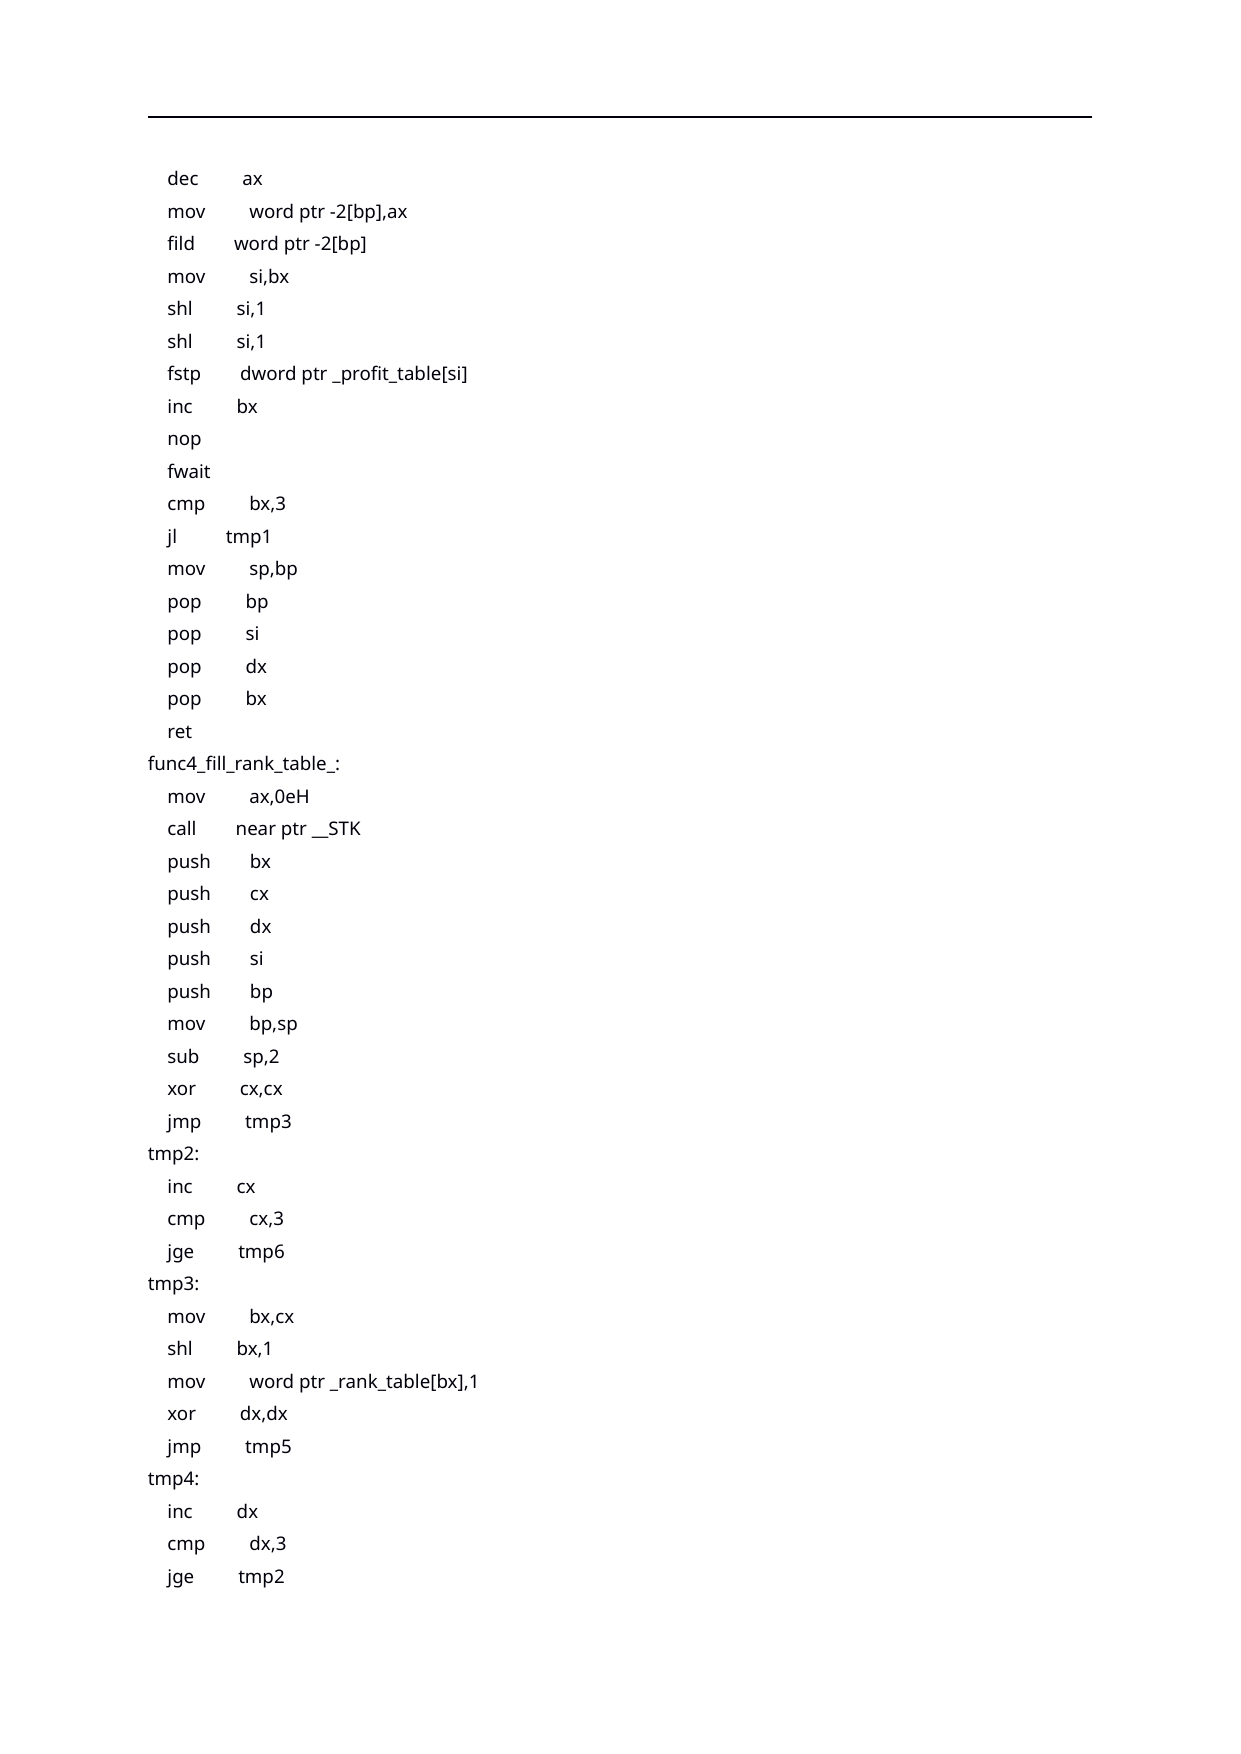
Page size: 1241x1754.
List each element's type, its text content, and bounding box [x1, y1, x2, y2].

text inc bx [148, 389, 1092, 422]
text cmp bx,3 [148, 487, 1092, 519]
text mov word ptr _rank_table[bx],1 [148, 1364, 1092, 1397]
text jmp tmp3 [148, 1104, 1092, 1137]
text inc cx [148, 1169, 1092, 1202]
text ret [148, 714, 1092, 747]
text mov ax,0eH [148, 779, 1092, 812]
text shl si,1 [148, 324, 1092, 357]
text func4_fill_rank_table_: [148, 747, 1092, 779]
text push cx [148, 877, 1092, 909]
text cmp cx,3 [148, 1202, 1092, 1234]
text jl tmp1 [148, 519, 1092, 552]
text push bx [148, 844, 1092, 877]
text pop bx [148, 682, 1092, 714]
text fstp dword ptr _profit_table[si] [148, 357, 1092, 389]
text push si [148, 942, 1092, 974]
text pop bp [148, 584, 1092, 617]
text mov bx,cx [148, 1299, 1092, 1332]
text tmp3: [148, 1267, 1092, 1299]
text fwait [148, 454, 1092, 487]
text pop dx [148, 649, 1092, 682]
text jmp tmp5 [148, 1429, 1092, 1462]
text xor cx,cx [148, 1072, 1092, 1104]
text jge tmp6 [148, 1234, 1092, 1267]
text push dx [148, 909, 1092, 942]
text cmp dx,3 [148, 1527, 1092, 1559]
text tmp2: [148, 1137, 1092, 1169]
text nop [148, 422, 1092, 454]
text shl bx,1 [148, 1332, 1092, 1364]
text mov sp,bp [148, 552, 1092, 584]
text dec ax [148, 162, 1092, 194]
text shl si,1 [148, 292, 1092, 324]
text pop si [148, 617, 1092, 649]
text xor dx,dx [148, 1397, 1092, 1429]
text mov bp,sp [148, 1007, 1092, 1039]
text push bp [148, 974, 1092, 1007]
text call near ptr __STK [148, 812, 1092, 844]
text inc dx [148, 1494, 1092, 1527]
text mov word ptr -2[bp],ax [148, 194, 1092, 227]
text jge tmp2 [148, 1559, 1092, 1592]
text mov si,bx [148, 259, 1092, 292]
text tmp4: [148, 1462, 1092, 1494]
text fild word ptr -2[bp] [148, 227, 1092, 259]
text sub sp,2 [148, 1039, 1092, 1072]
